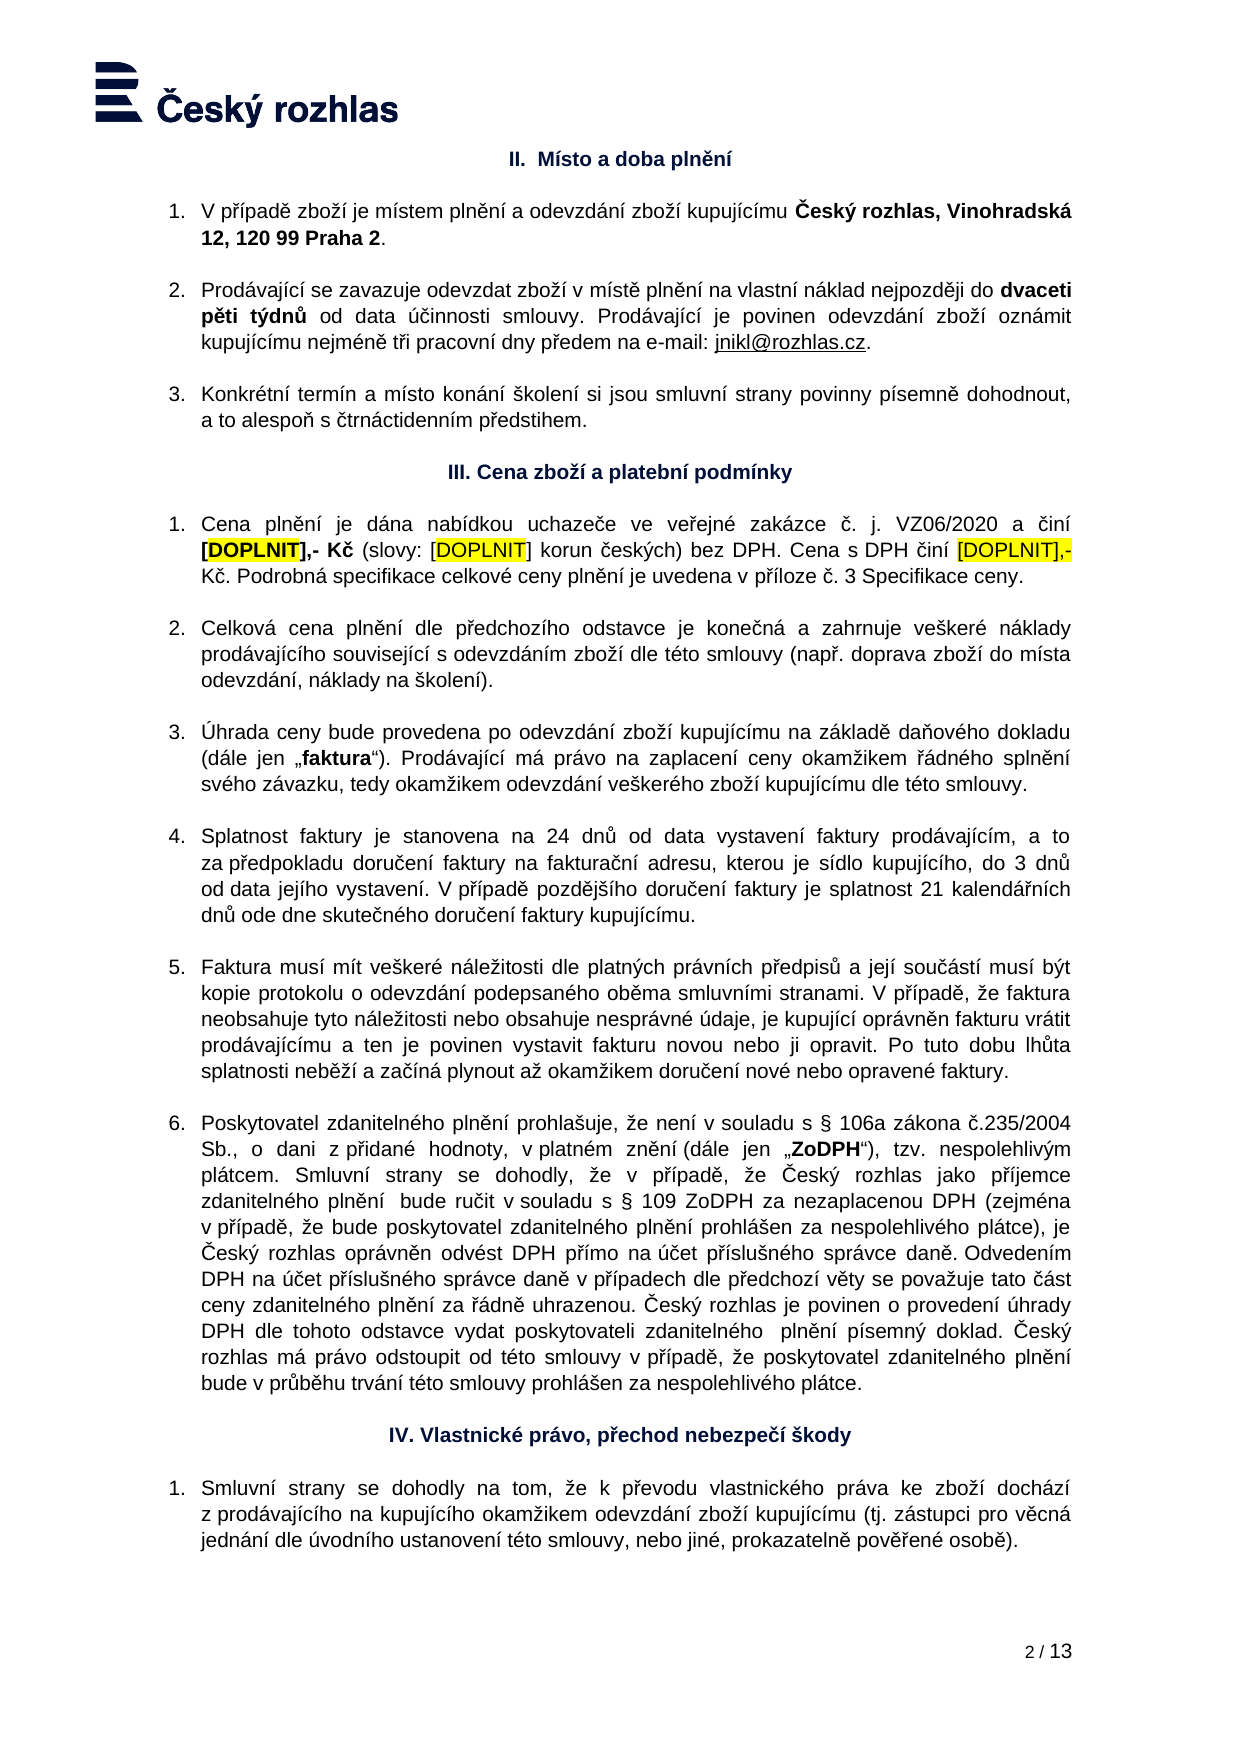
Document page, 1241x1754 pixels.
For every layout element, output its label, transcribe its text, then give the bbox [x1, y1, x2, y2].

list V případě zboží je místem plnění a odevzdání zboží kupujícímu Český rozhlas, Vinohradská 12, 120 99 Praha 2. [168, 198, 1072, 250]
list Úhrada ceny bude provedena po odevzdání zboží kupujícímu na základě daňového dokladu (dále jen „faktura“). Prodávající má právo na zaplacení ceny okamžikem řádného splnění svého závazku, tedy okamžikem odevzdání veškerého zboží kupujícímu dle této smlouvy. [168, 719, 1072, 797]
list Konkrétní termín a místo konání školení si jsou smluvní strany povinny písemně dohodnout, a to alespoň s čtrnáctidenním předstihem. [168, 380, 1072, 432]
list Celková cena plnění dle předchozího odstavce je konečná a zahrnuje veškeré náklady prodávajícího související s odevzdáním zboží dle této smlouvy (např. doprava zboží do místa odevzdání, náklady na školení). [168, 615, 1072, 693]
picture [95, 62, 398, 128]
list Faktura musí mít veškeré náležitosti dle platných právních předpisů a její součástí musí být kopie protokolu o odevzdání podepsaného oběma smluvními stranami. V případě, že faktura neobsahuje tyto náležitosti nebo obsahuje nesprávné údaje, je kupující oprávněn fakturu vrátit prodávajícímu a ten je povinen vystavit fakturu novou nebo ji opravit. Po tuto dobu lhůta splatnosti neběží a začíná plynout až okamžikem doručení nové nebo opravené faktury. [168, 953, 1072, 1083]
subtitle Cena zboží a platební podmínky [168, 458, 1072, 484]
list Poskytovatel zdanitelného plnění prohlašuje, že není v souladu s § 106a zákona č.235/2004 Sb., o dani z přidané hodnoty, v platném znění (dále jen „ZoDPH“), tzv. nespolehlivým plátcem. Smluvní strany se dohodly, že v případě, že Český rozhlas jako příjemce zdanitelného plnění bude ručit v souladu s § 109 ZoDPH za nezaplacenou DPH (zejména v případě, že bude poskytovatel zdanitelného plnění prohlášen za nespolehlivého plátce), je Český rozhlas oprávněn odvést DPH přímo na účet příslušného správce daně. Odvedením DPH na účet příslušného správce daně v případech dle předchozí věty se považuje tato část ceny zdanitelného plnění za řádně uhrazenou. Český rozhlas je povinen o provedení úhrady DPH dle tohoto odstavce vydat poskytovateli zdanitelného plnění písemný doklad. Český rozhlas má právo odstoupit od této smlouvy v případě, že poskytovatel zdanitelného plnění bude v průběhu trvání této smlouvy prohlášen za nespolehlivého plátce. [168, 1109, 1072, 1396]
subtitle Místo a doba plnění [168, 146, 1072, 172]
subtitle Vlastnické právo, přechod nebezpečí škody [168, 1422, 1072, 1448]
list Smluvní strany se dohodly na tom, že k převodu vlastnického práva ke zboží dochází z prodávajícího na kupujícího okamžikem odevzdání zboží kupujícímu (tj. zástupci pro věcná jednání dle úvodního ustanovení této smlouvy, nebo jiné, prokazatelně pověřené osobě). [168, 1474, 1072, 1552]
list Prodávající se zavazuje odevzdat zboží v místě plnění na vlastní náklad nejpozději do dvaceti pěti týdnů od data účinnosti smlouvy. Prodávající je povinen odevzdání zboží oznámit kupujícímu nejméně tři pracovní dny předem na e-mail: jnikl@rozhlas.cz. [168, 276, 1072, 354]
list Splatnost faktury je stanovena na 24 dnů od data vystavení faktury prodávajícím, a to za předpokladu doručení faktury na fakturační adresu, kterou je sídlo kupujícího, do 3 dnů od data jejího vystavení. V případě pozdějšího doručení faktury je splatnost 21 kalendářních dnů ode dne skutečného doručení faktury kupujícímu. [168, 823, 1072, 927]
list Cena plnění je dána nabídkou uchazeče ve veřejné zakázce č. j. VZ06/2020 a činí [DOPLNIT],- Kč (slovy: [DOPLNIT] korun českých) bez DPH. Cena s DPH činí [DOPLNIT],- Kč. Podrobná specifikace celkové ceny plnění je uvedena v příloze č. 3 Specifikace ceny. [168, 511, 1072, 589]
